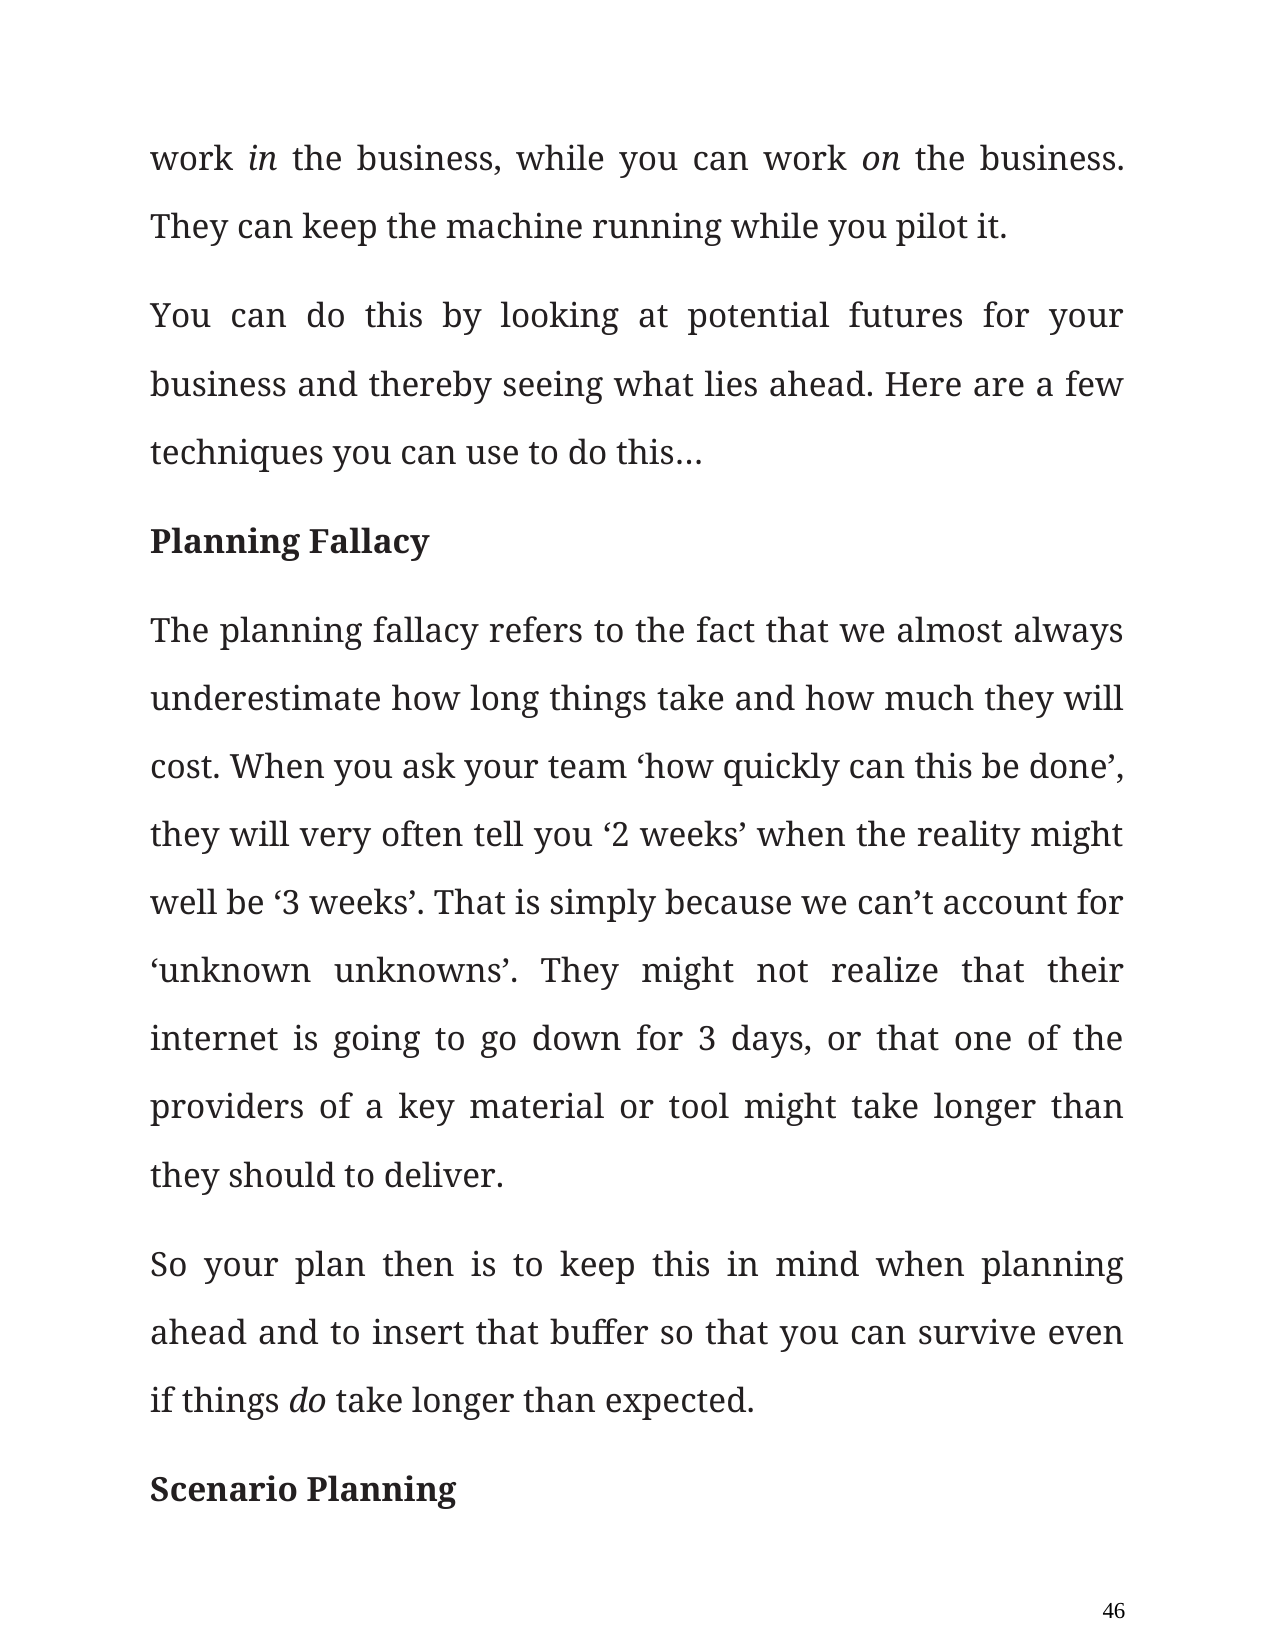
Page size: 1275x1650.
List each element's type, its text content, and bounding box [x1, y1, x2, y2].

text You can do this by looking at potential futures for your business and thereby seeing what lies ahead. Here are a few techniques you can use to do this… [150, 292, 1125, 474]
text Scenario Planning [150, 1466, 1125, 1511]
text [150, 135, 1125, 249]
text The planning fallacy refers to the fact that we almost always underestimate how long things take and how much they will cost. When you ask your team ‘how quickly can this be done’, they will very often tell you ‘2 weeks’ when the reality might well be ‘3 weeks’. That is simply because we can’t account for ‘unknown unknowns’. They might not realize that their internet is going to go down for 3 days, or that one of the providers of a key material or tool might take longer than they should to deliver. [150, 606, 1125, 1197]
text So your plan then is to keep this in mind when planning ahead and to insert that buffer so that you can survive even if things do take longer than expected. [150, 1240, 1125, 1422]
text Planning Fallacy [150, 517, 1125, 563]
